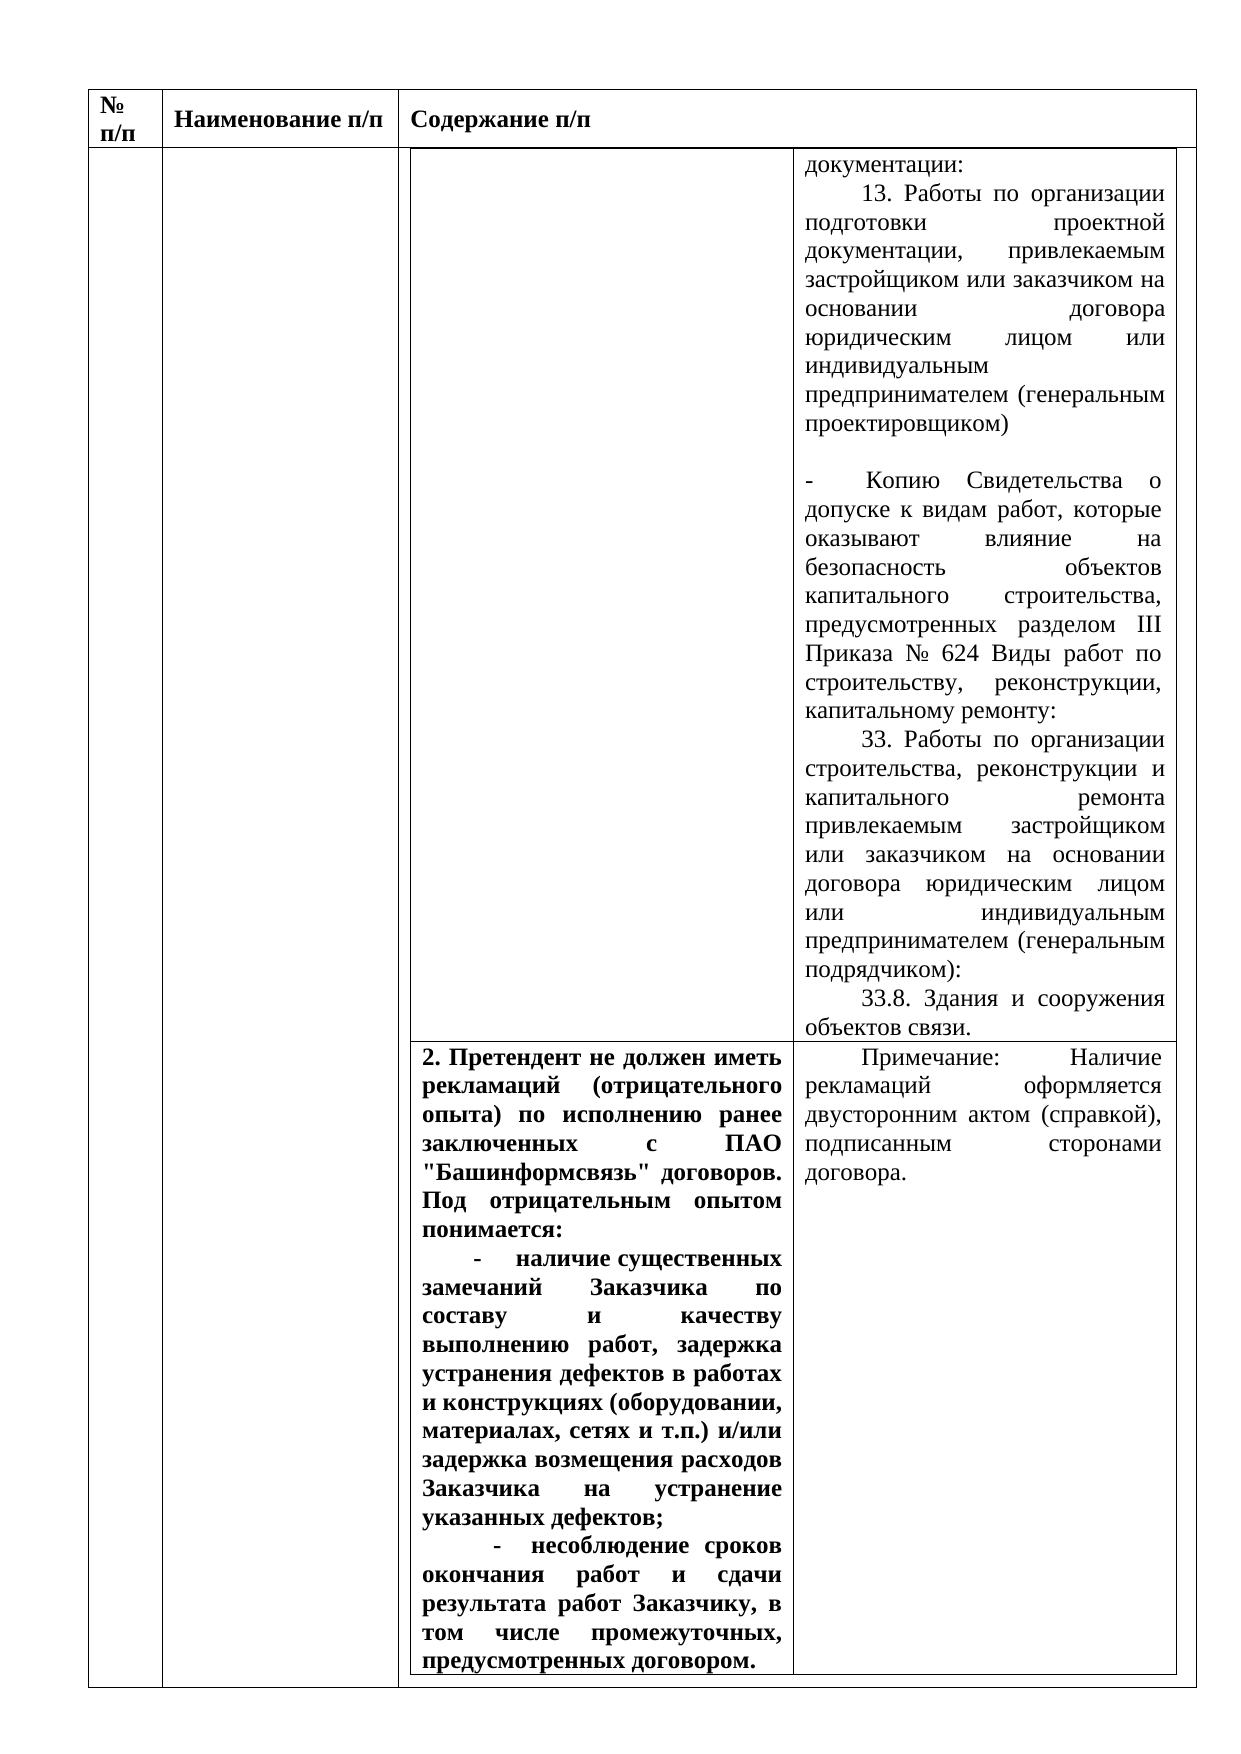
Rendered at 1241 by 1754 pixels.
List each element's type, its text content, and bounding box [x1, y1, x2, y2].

table_header № п/п [89, 90, 162, 147]
table_header Содержание п/п [399, 90, 1196, 147]
table_cell [89, 148, 162, 1687]
table_header Наименование п/п [163, 90, 398, 147]
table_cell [399, 148, 1196, 1687]
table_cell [163, 148, 398, 1687]
